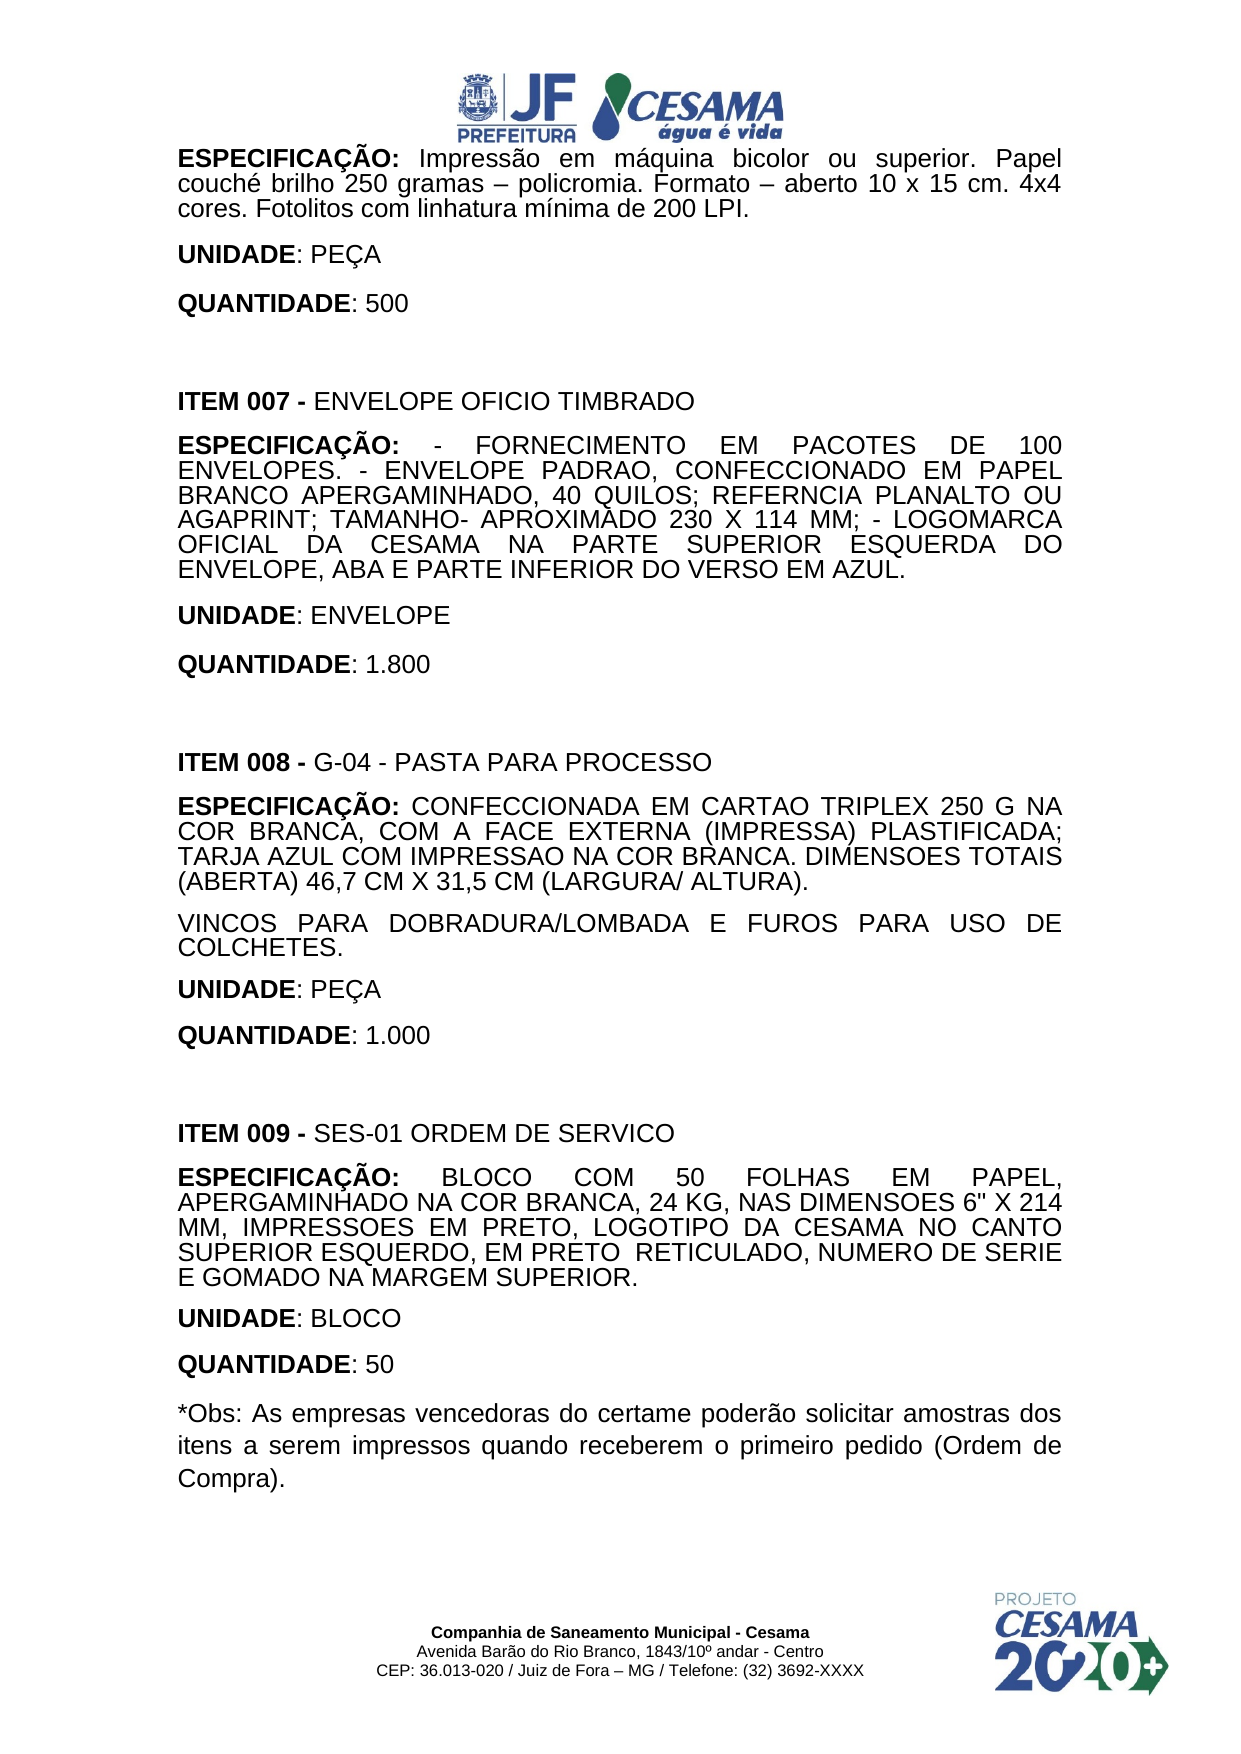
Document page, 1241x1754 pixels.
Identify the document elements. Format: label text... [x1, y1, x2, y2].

text QUANTIDADE: 1.000 [177, 1020, 1063, 1050]
text ITEM 009 - SES-01 ORDEM DE SERVICO [177, 1118, 1063, 1148]
text QUANTIDADE: 50 [177, 1349, 1063, 1379]
text UNIDADE: PEÇA [177, 239, 1063, 269]
picture [995, 1592, 1169, 1696]
text QUANTIDADE: 500 [177, 288, 1063, 318]
text UNIDADE: PEÇA [177, 978, 1063, 1003]
picture [456, 73, 784, 143]
text ESPECIFICAÇÃO: CONFECCIONADA EM CARTAO TRIPLEX 250 G NA COR BRANCA, COM A FACE EXTERNA (IMPRESSA) PLASTIFICADA; TARJA AZUL COM IMPRESSAO NA COR BRANCA. DIMENSOES TOTAIS (ABERTA) 46,7 CM X 31,5 CM (LARGURA/ ALTURA). [177, 796, 1063, 895]
text ITEM 008 - G-04 - PASTA PARA PROCESSO [177, 747, 1063, 777]
text QUANTIDADE: 1.800 [177, 649, 1063, 679]
text *Obs: As empresas vencedoras do certame poderão solicitar amostras dos itens a serem impressos quando receberem o primeiro pedido (Ordem de Compra). [177, 1398, 1063, 1492]
text UNIDADE: BLOCO [177, 1308, 1063, 1333]
text UNIDADE: ENVELOPE [177, 600, 1063, 630]
text ITEM 007 - ENVELOPE OFICIO TIMBRADO [177, 386, 1063, 415]
text ESPECIFICAÇÃO: BLOCO COM 50 FOLHAS EM PAPEL, APERGAMINHADO NA COR BRANCA, 24 KG, NAS DIMENSOES 6" X 214 MM, IMPRESSOES EM PRETO, LOGOTIPO DA CESAMA NO CANTO SUPERIOR ESQUERDO, EM PRETO RETICULADO, NUMERO DE SERIE E GOMADO NA MARGEM SUPERIOR. [177, 1167, 1063, 1291]
text ESPECIFICAÇÃO: Impressão em máquina bicolor ou superior. Papel couché brilho 250 gramas – policromia. Formato – aberto 10 x 15 cm. 4x4 cores. Fotolitos com linhatura mínima de 200 LPI. [177, 148, 1063, 222]
text VINCOS PARA DOBRADURA/LOMBADA E FUROS PARA USO DE COLCHETES. [177, 912, 1063, 962]
text ESPECIFICAÇÃO: - FORNECIMENTO EM PACOTES DE 100 ENVELOPES. - ENVELOPE PADRAO, CONFECCIONADO EM PAPEL BRANCO APERGAMINHADO, 40 QUILOS; REFERNCIA PLANALTO OU AGAPRINT; TAMANHO- APROXIMADO 230 X 114 MM; - LOGOMARCA OFICIAL DA CESAMA NA PARTE SUPERIOR ESQUERDA DO ENVELOPE, ABA E PARTE INFERIOR DO VERSO EM AZUL. [177, 434, 1063, 584]
